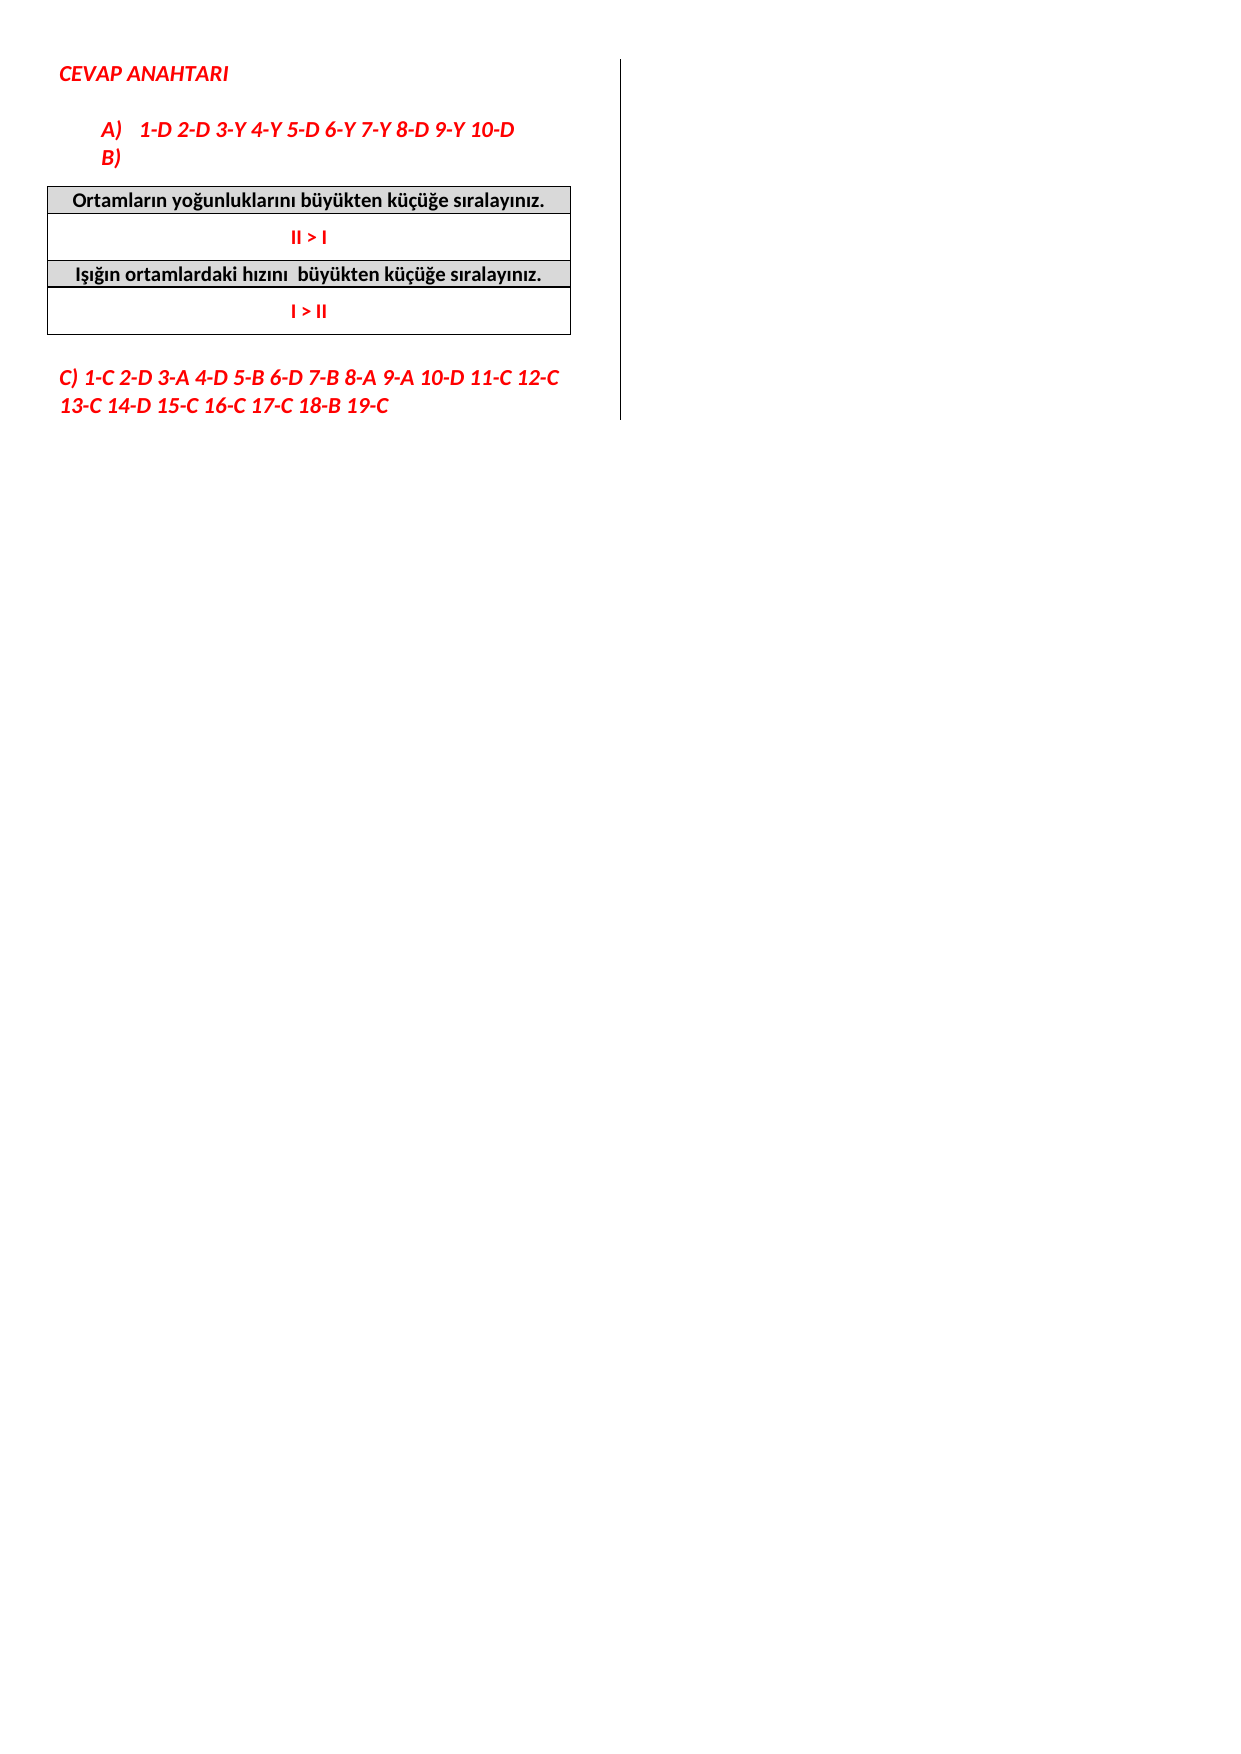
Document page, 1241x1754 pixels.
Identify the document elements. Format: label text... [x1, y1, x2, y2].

table_header Ortamların yoğunluklarını büyükten küçüğe sıralayınız. [48, 187, 570, 213]
table_cell I > II [48, 288, 570, 334]
list 1-D 2-D 3-Y 4-Y 5-D 6-Y 7-Y 8-D 9-Y 10-D [101, 115, 583, 143]
text C) 1-C 2-D 3-A 4-D 5-B 6-D 7-B 8-A 9-A 10-D 11-C 12-C 13-C 14-D 15-C 16-C 17-C 18-B 19-C [59, 363, 583, 419]
table_cell Işığın ortamlardaki hızını büyükten küçüğe sıralayınız. [48, 261, 570, 286]
text CEVAP ANAHTARI [59, 59, 583, 87]
table_cell II > I [48, 214, 570, 260]
